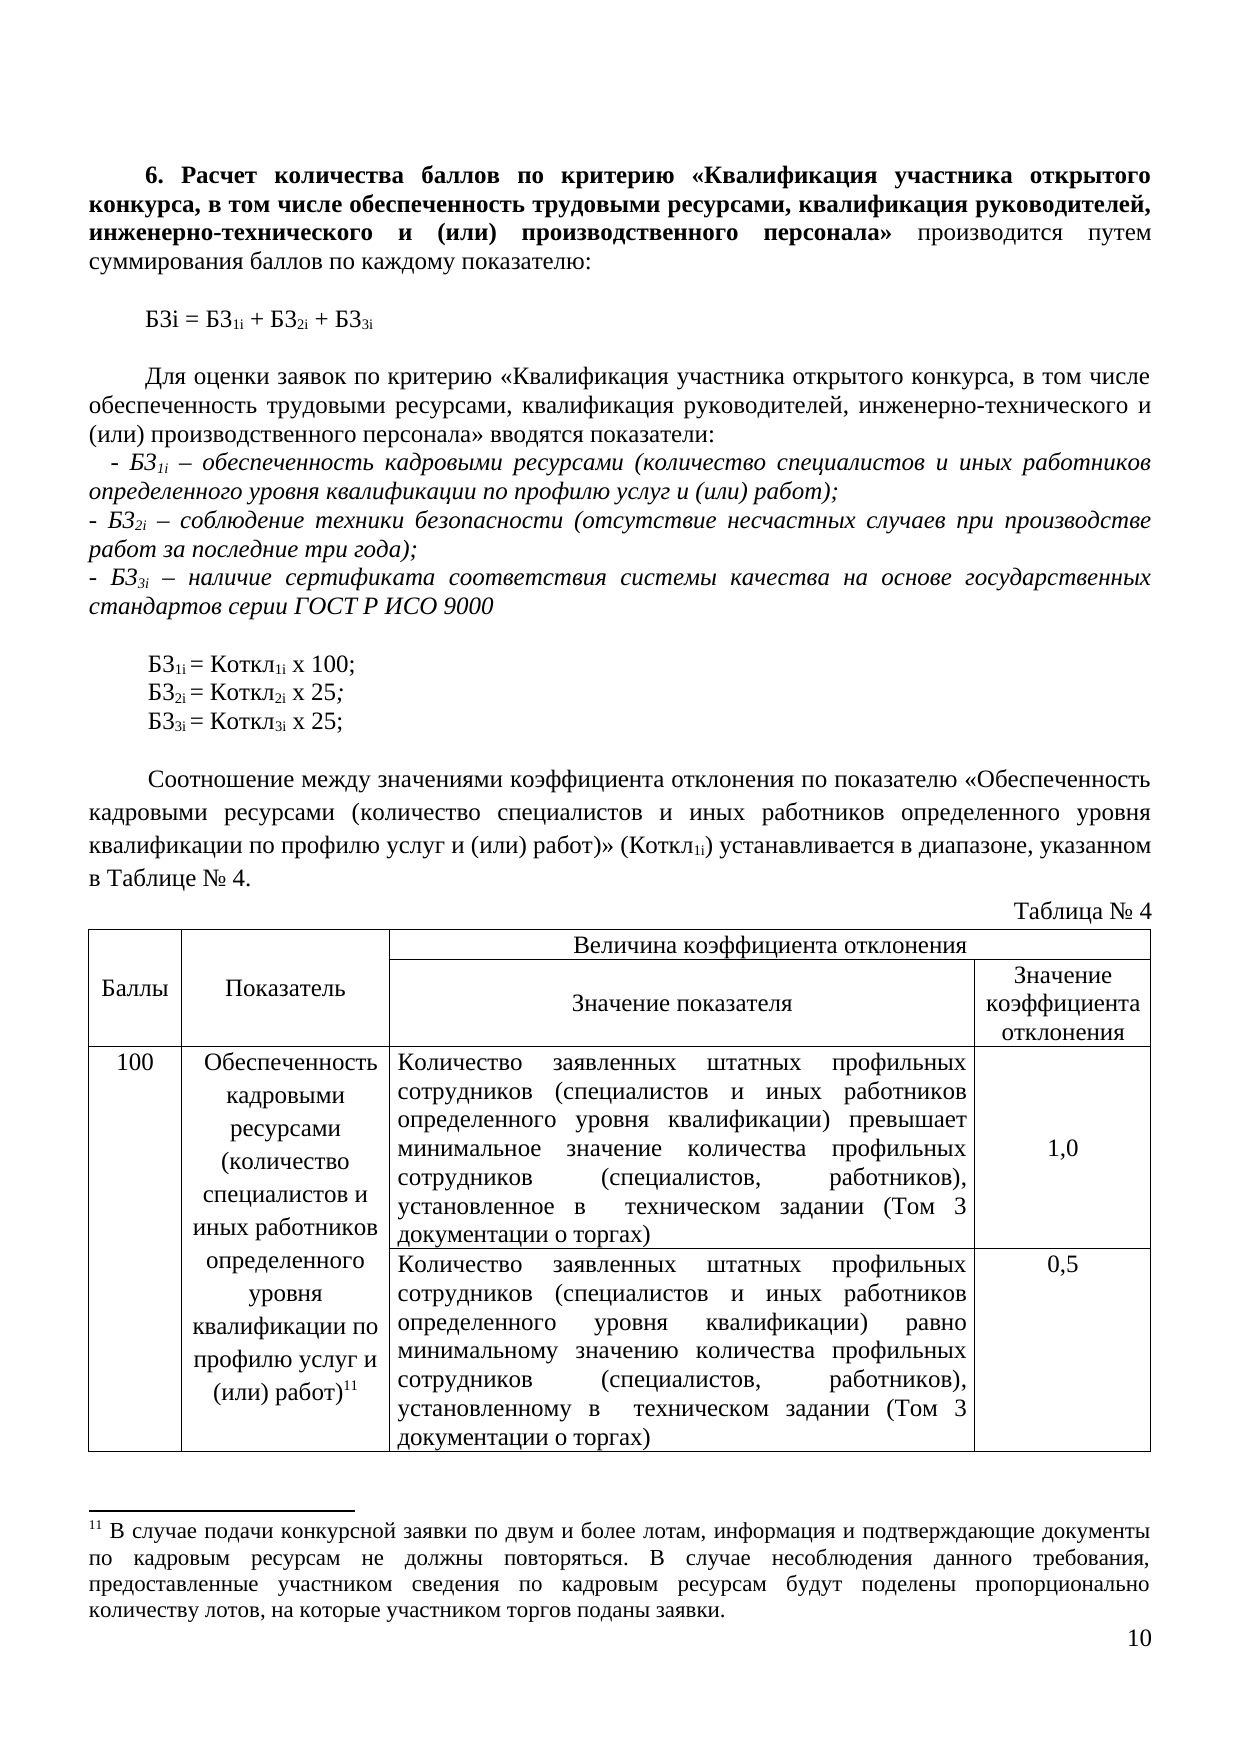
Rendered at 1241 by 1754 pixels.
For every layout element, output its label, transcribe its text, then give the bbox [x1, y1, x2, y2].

text Для оценки заявок по критерию «Квалификация участника открытого конкурса, в том числе обеспеченность трудовыми ресурсами, квалификация руководителей, инженерно-технического и (или) производственного персонала» вводятся показатели: [89, 361, 1152, 447]
text - Б32i – соблюдение техники безопасности (отсутствие несчастных случаев при производстве работ за последние три года); [89, 505, 1152, 562]
text Б32i = Коткл2i х 25; [89, 677, 1152, 706]
text Таблица № 4 [89, 896, 1152, 924]
table_cell 0,5 [975, 1249, 1150, 1451]
text Б33i = Коткл3i х 25; [89, 706, 1152, 735]
table_cell Значение коэффициента отклонения [975, 960, 1150, 1046]
table_cell Количество заявленных штатных профильных сотрудников (специалистов и иных работников определенного уровня квалификации) равно минимальному значению количества профильных сотрудников (специалистов, работников), установленному в техническом задании (Том 3 документации о торгах) [390, 1249, 974, 1451]
table_cell 1,0 [975, 1047, 1150, 1248]
table_cell Обеспеченность кадровыми ресурсами (количество специалистов и иных работников определенного уровня квалификации по профилю услуг и (или) работ) [182, 1047, 389, 1451]
text 6. Расчет количества баллов по критерию «Квалификация участника открытого конкурса, в том числе обеспеченность трудовыми ресурсами, квалификация руководителей, инженерно-технического и (или) производственного персонала» производится путем суммирования баллов по каждому показателю: [89, 160, 1152, 275]
table_header Показатель [182, 930, 389, 1046]
table_cell Значение показателя [390, 960, 974, 1046]
table_header Баллы [89, 930, 181, 1046]
text Соотношение между значениями коэффициента отклонения по показателю «Обеспеченность кадровыми ресурсами (количество специалистов и иных работников определенного уровня квалификации по профилю услуг и (или) работ)» (Коткл1i) устанавливается в диапазоне, указанном в Таблице № 4. [89, 764, 1152, 892]
table_cell Количество заявленных штатных профильных сотрудников (специалистов и иных работников определенного уровня квалификации) превышает минимальное значение количества профильных сотрудников (специалистов, работников), установленное в техническом задании (Том 3 документации о торгах) [390, 1047, 974, 1248]
text Б3i = Б31i + Б32i + Б33i [89, 304, 1152, 332]
text - Б33i – наличие сертификата соответствия системы качества на основе государственных стандартов серии ГОСТ Р ИСО 9000 [89, 562, 1152, 620]
table_header Величина коэффициента отклонения [390, 930, 1150, 959]
text - Б31i – обеспеченность кадровыми ресурсами (количество специалистов и иных работников определенного уровня квалификации по профилю услуг и (или) работ); [89, 447, 1152, 505]
text Б31i = Коткл1i х 100; [89, 649, 1152, 677]
table_cell 100 [89, 1047, 181, 1451]
